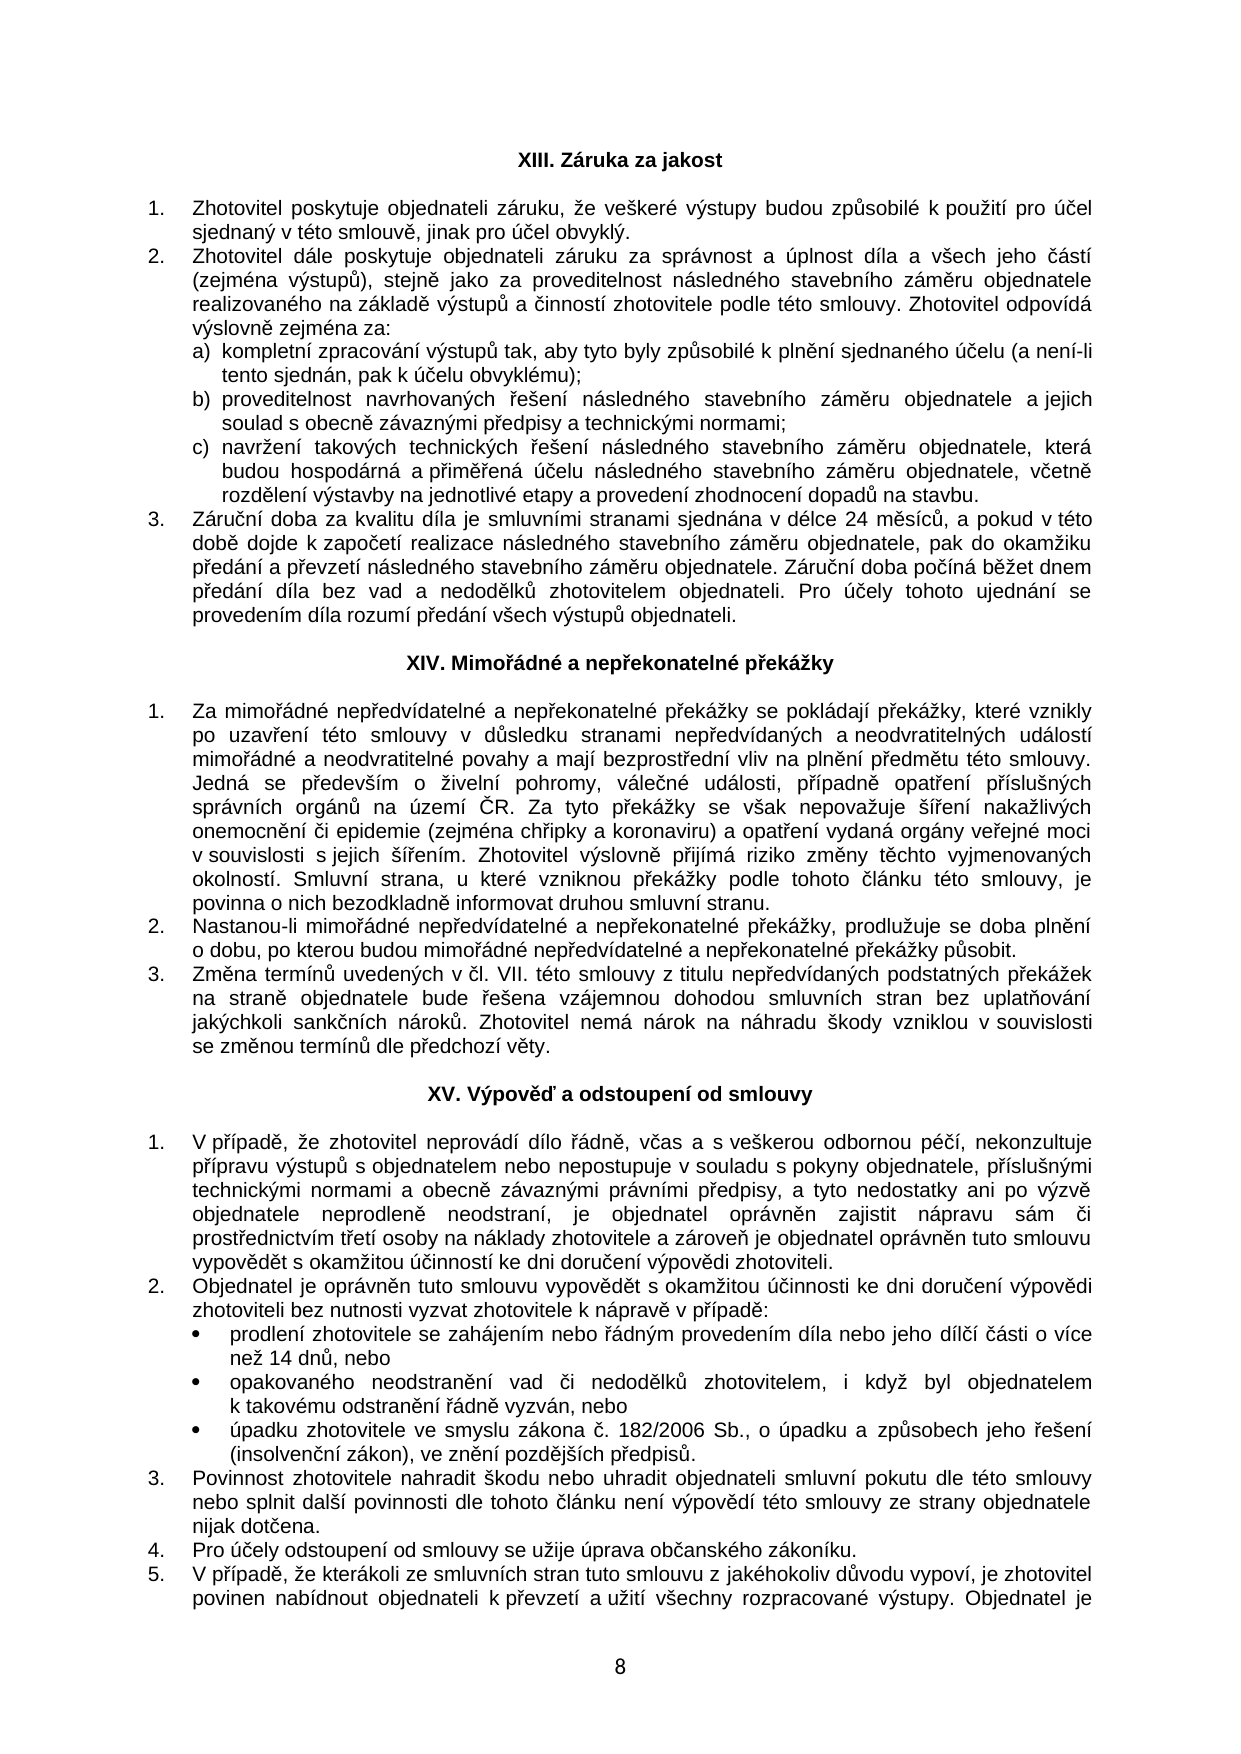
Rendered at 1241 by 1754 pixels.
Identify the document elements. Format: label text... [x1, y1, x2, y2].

list opakovaného neodstranění vad či nedodělků zhotovitelem, i když byl objednatelem k takovému odstranění řádně vyzván, nebo [192, 1370, 1092, 1418]
list proveditelnost navrhovaných řešení následného stavebního záměru objednatele a jejich soulad s obecně závaznými předpisy a technickými normami; [192, 387, 1092, 435]
list navržení takových technických řešení následného stavebního záměru objednatele, která budou hospodárná a přiměřená účelu následného stavebního záměru objednatele, včetně rozdělení výstavby na jednotlivé etapy a provedení zhodnocení dopadů na stavbu. [192, 435, 1092, 507]
list Za mimořádné nepředvídatelné a nepřekonatelné překážky se pokládají překážky, které vznikly po uzavření této smlouvy v důsledku stranami nepředvídaných a neodvratitelných událostí mimořádné a neodvratitelné povahy a mají bezprostřední vliv na plnění předmětu této smlouvy. Jedná se především o živelní pohromy, válečné události, případně opatření příslušných správních orgánů na území ČR. Za tyto překážky se však nepovažuje šíření nakažlivých onemocnění či epidemie (zejména chřipky a koronaviru) a opatření vydaná orgány veřejné moci v souvislosti s jejich šířením. Zhotovitel výslovně přijímá riziko změny těchto vyjmenovaných okolností. Smluvní strana, u které vzniknou překážky podle tohoto článku této smlouvy, je povinna o nich bezodkladně informovat druhou smluvní stranu. [148, 699, 1092, 914]
list Nastanou-li mimořádné nepředvídatelné a nepřekonatelné překážky, prodlužuje se doba plnění o dobu, po kterou budou mimořádné nepředvídatelné a nepřekonatelné překážky působit. [148, 914, 1092, 962]
text XIV. Mimořádné a nepřekonatelné překážky [148, 651, 1092, 675]
list Povinnost zhotovitele nahradit škodu nebo uhradit objednateli smluvní pokutu dle této smlouvy nebo splnit další povinnosti dle tohoto článku není výpovědí této smlouvy ze strany objednatele nijak dotčena. [148, 1466, 1092, 1538]
list Záruční doba za kvalitu díla je smluvními stranami sjednána v délce 24 měsíců, a pokud v této době dojde k započetí realizace následného stavebního záměru objednatele, pak do okamžiku předání a převzetí následného stavebního záměru objednatele. Záruční doba počíná běžet dnem předání díla bez vad a nedodělků zhotovitelem objednateli. Pro účely tohoto ujednání se provedením díla rozumí předání všech výstupů objednateli. [148, 507, 1092, 627]
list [148, 1562, 1092, 1609]
list Zhotovitel poskytuje objednateli záruku, že veškeré výstupy budou způsobilé k použití pro účel sjednaný v této smlouvě, jinak pro účel obvyklý. [148, 196, 1092, 243]
list Změna termínů uvedených v čl. VII. této smlouvy z titulu nepředvídaných podstatných překážek na straně objednatele bude řešena vzájemnou dohodou smluvních stran bez uplatňování jakýchkoli sankčních nároků. Zhotovitel nemá nárok na náhradu škody vzniklou v souvislosti se změnou termínů dle předchozí věty. [148, 962, 1092, 1058]
list úpadku zhotovitele ve smyslu zákona č. 182/2006 Sb., o úpadku a způsobech jeho řešení (insolvenční zákon), ve znění pozdějších předpisů. [192, 1418, 1092, 1466]
list Objednatel je oprávněn tuto smlouvu vypovědět s okamžitou účinnosti ke dni doručení výpovědi zhotoviteli bez nutnosti vyzvat zhotovitele k nápravě v případě: [148, 1274, 1092, 1322]
list Zhotovitel dále poskytuje objednateli záruku za správnost a úplnost díla a všech jeho částí (zejména výstupů), stejně jako za proveditelnost následného stavebního záměru objednatele realizovaného na základě výstupů a činností zhotovitele podle této smlouvy. Zhotovitel odpovídá výslovně zejména za: [148, 243, 1092, 339]
text XV. Výpověď a odstoupení od smlouvy [148, 1082, 1092, 1106]
list kompletní zpracování výstupů tak, aby tyto byly způsobilé k plnění sjednaného účelu (a není-li tento sjednán, pak k účelu obvyklému); [192, 339, 1092, 387]
list prodlení zhotovitele se zahájením nebo řádným provedením díla nebo jeho dílčí části o více než 14 dnů, nebo [192, 1322, 1092, 1370]
text XIII. Záruka za jakost [148, 148, 1092, 172]
list V případě, že zhotovitel neprovádí dílo řádně, včas a s veškerou odbornou péčí, nekonzultuje přípravu výstupů s objednatelem nebo nepostupuje v souladu s pokyny objednatele, příslušnými technickými normami a obecně závaznými právními předpisy, a tyto nedostatky ani po výzvě objednatele neprodleně neodstraní, je objednatel oprávněn zajistit nápravu sám či prostřednictvím třetí osoby na náklady zhotovitele a zároveň je objednatel oprávněn tuto smlouvu vypovědět s okamžitou účinností ke dni doručení výpovědi zhotoviteli. [148, 1130, 1092, 1274]
list Pro účely odstoupení od smlouvy se užije úprava občanského zákoníku. [148, 1538, 1092, 1562]
